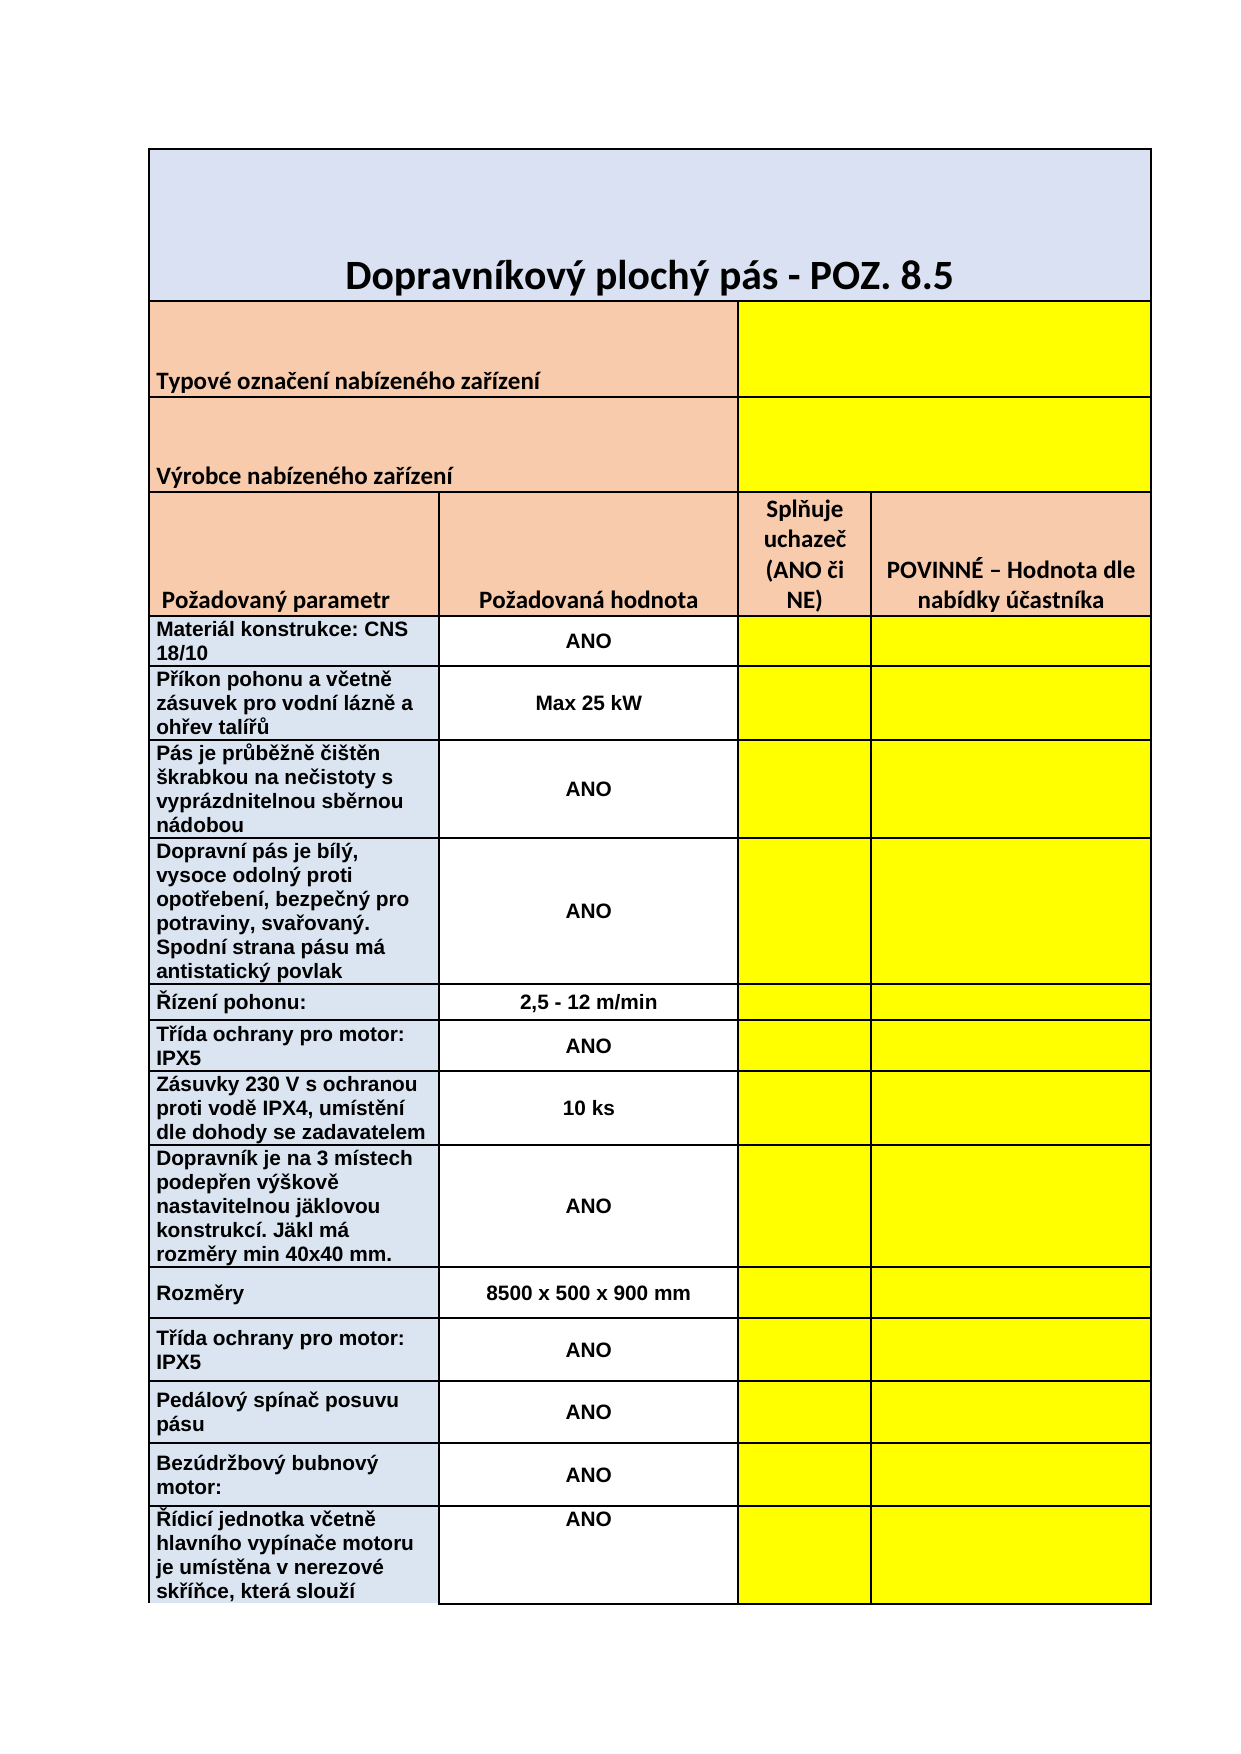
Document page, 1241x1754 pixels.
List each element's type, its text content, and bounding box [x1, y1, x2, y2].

table_cell Max 25 kW [440, 667, 737, 739]
table_cell [872, 1319, 1150, 1380]
table_cell 8500 x 500 x 900 mm [440, 1268, 737, 1317]
table_cell [739, 617, 870, 665]
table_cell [150, 1507, 438, 1603]
table_cell [739, 1021, 870, 1070]
table_cell [739, 1507, 870, 1603]
table_cell Pás je průběžně čištěn škrabkou na nečistoty s vyprázdnitelnou sběrnou nádobou [150, 741, 438, 837]
table_cell Rozměry [150, 1268, 438, 1317]
table_cell Třída ochrany pro motor: IPX5 [150, 1021, 438, 1070]
table_cell [872, 667, 1150, 739]
table_cell ANO [440, 1382, 737, 1442]
table_cell [739, 667, 870, 739]
table_cell [872, 1382, 1150, 1442]
table_cell [739, 985, 870, 1019]
table_cell Příkon pohonu a včetně zásuvek pro vodní lázně a ohřev talířů [150, 667, 438, 739]
table_cell POVINNÉ – Hodnota dle nabídky účastníka [872, 493, 1150, 615]
table_cell [739, 1146, 870, 1266]
table_cell [739, 1444, 870, 1505]
table_cell [739, 1319, 870, 1380]
table_cell [872, 1507, 1150, 1603]
table_cell [739, 398, 1150, 491]
table_cell [872, 985, 1150, 1019]
table_cell [872, 617, 1150, 665]
table_cell [739, 1268, 870, 1317]
table_cell [739, 839, 870, 983]
table_cell [872, 1021, 1150, 1070]
table_cell Bezúdržbový bubnový motor: [150, 1444, 438, 1505]
table_cell ANO [440, 617, 737, 665]
table_cell Výrobce nabízeného zařízení [150, 398, 737, 491]
table_cell Řízení pohonu: [150, 985, 438, 1019]
table_cell [739, 302, 1150, 396]
table_cell [872, 741, 1150, 837]
table_cell [872, 839, 1150, 983]
table_cell Dopravní pás je bílý, vysoce odolný proti opotřebení, bezpečný pro potraviny, svařovaný. Spodní strana pásu má antistatický povlak [150, 839, 438, 983]
table_cell Třída ochrany pro motor: IPX5 [150, 1319, 438, 1380]
table_cell ANO [440, 741, 737, 837]
table_cell 10 ks [440, 1072, 737, 1144]
table_cell 2,5 - 12 m/min [440, 985, 737, 1019]
table_cell ANO [440, 1146, 737, 1266]
table_cell ANO [440, 1444, 737, 1505]
table_cell Požadovaný parametr [150, 493, 438, 615]
table_cell Zásuvky 230 V s ochranou proti vodě IPX4, umístění dle dohody se zadavatelem [150, 1072, 438, 1144]
table_cell Pedálový spínač posuvu pásu [150, 1382, 438, 1442]
table_cell [872, 1146, 1150, 1266]
table_cell [872, 1072, 1150, 1144]
table_cell [872, 1444, 1150, 1505]
table_cell ANO [440, 1319, 737, 1380]
table_cell Typové označení nabízeného zařízení [150, 302, 737, 396]
table_cell Dopravník je na 3 místech podepřen výškově nastavitelnou jäklovou konstrukcí. Jäkl má rozměry min 40x40 mm. [150, 1146, 438, 1266]
table_cell [739, 741, 870, 837]
table_cell ANO [440, 839, 737, 983]
table_cell Požadovaná hodnota [440, 493, 737, 615]
table_cell ANO [440, 1021, 737, 1070]
table_header Dopravníkový plochý pás - POZ. 8.5 [150, 150, 1150, 300]
table_cell [739, 1382, 870, 1442]
table_cell [739, 1072, 870, 1144]
table_cell ANO [440, 1507, 737, 1603]
table_cell [872, 1268, 1150, 1317]
table_cell Splňuje uchazeč (ANO či NE) [739, 493, 870, 615]
table_cell Materiál konstrukce: CNS 18/10 [150, 617, 438, 665]
